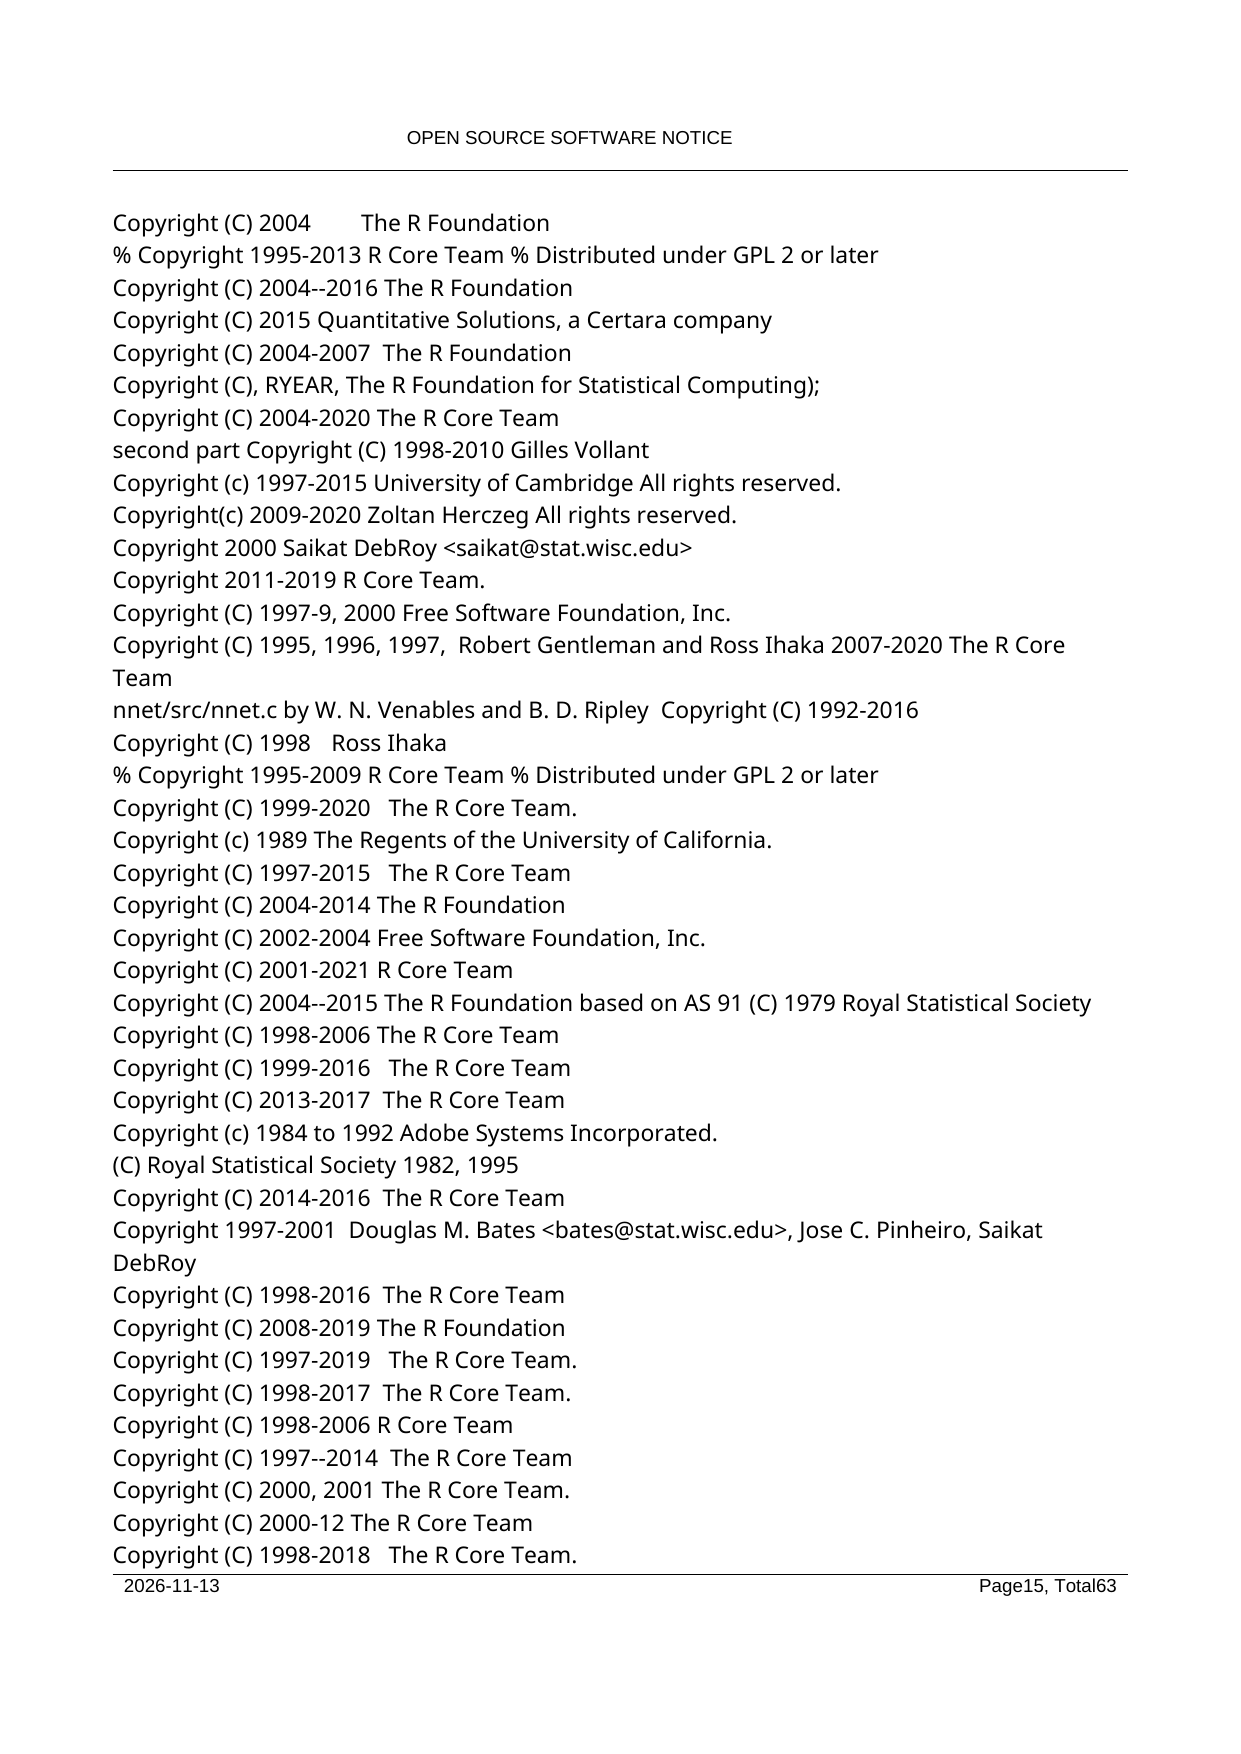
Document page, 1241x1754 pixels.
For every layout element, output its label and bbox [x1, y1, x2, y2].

text [112, 206, 1128, 1571]
